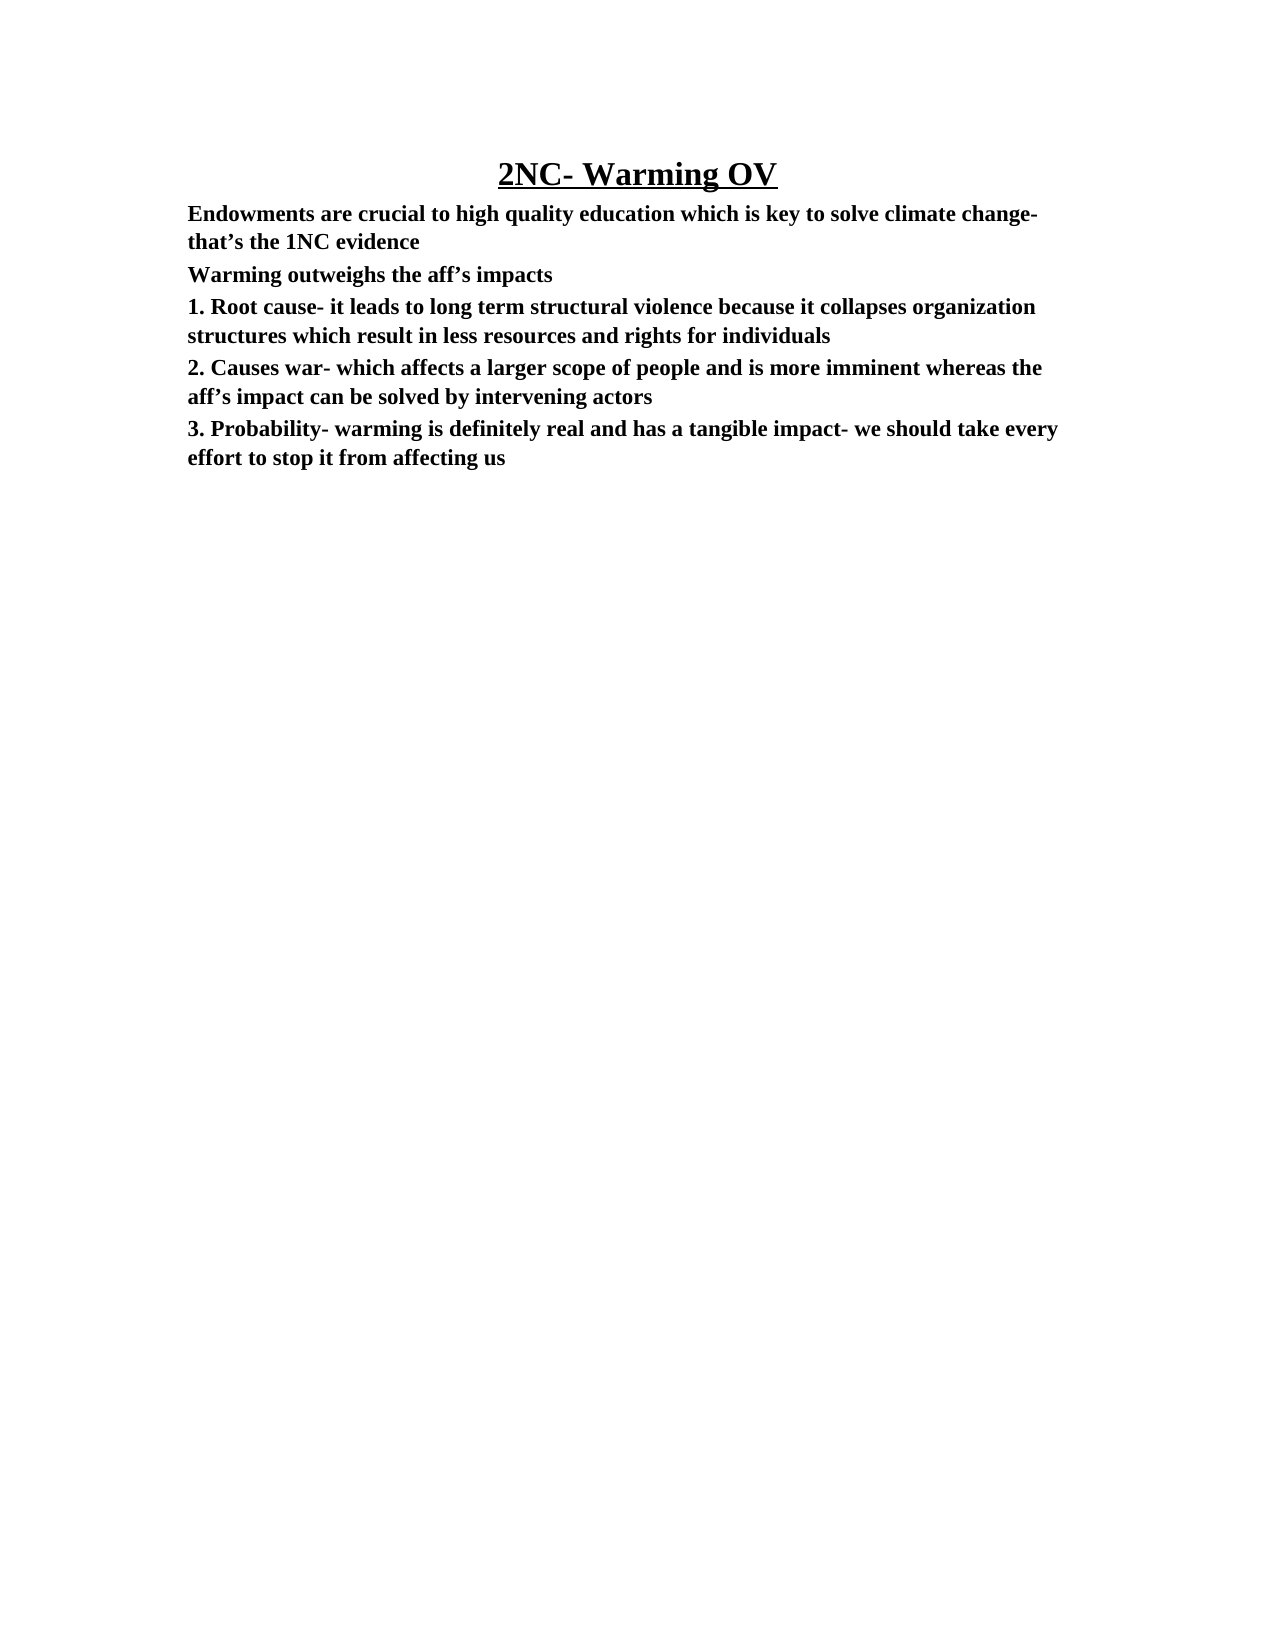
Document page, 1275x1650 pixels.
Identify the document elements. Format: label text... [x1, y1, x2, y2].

subtitle 2. Causes war- which affects a larger scope of people and is more imminent whereas the aff’s impact can be solved by intervening actors [187, 354, 1087, 409]
subtitle Warming outweighs the aff’s impacts [187, 261, 1087, 287]
subtitle 1. Root cause- it leads to long term structural violence because it collapses organization structures which result in less resources and rights for individuals [187, 293, 1087, 348]
subtitle 2NC- Warming OV [187, 154, 1087, 192]
subtitle Endowments are crucial to high quality education which is key to solve climate change- that’s the 1NC evidence [187, 200, 1087, 254]
subtitle 3. Probability- warming is definitely real and has a tangible impact- we should take every effort to stop it from affecting us [187, 415, 1087, 470]
